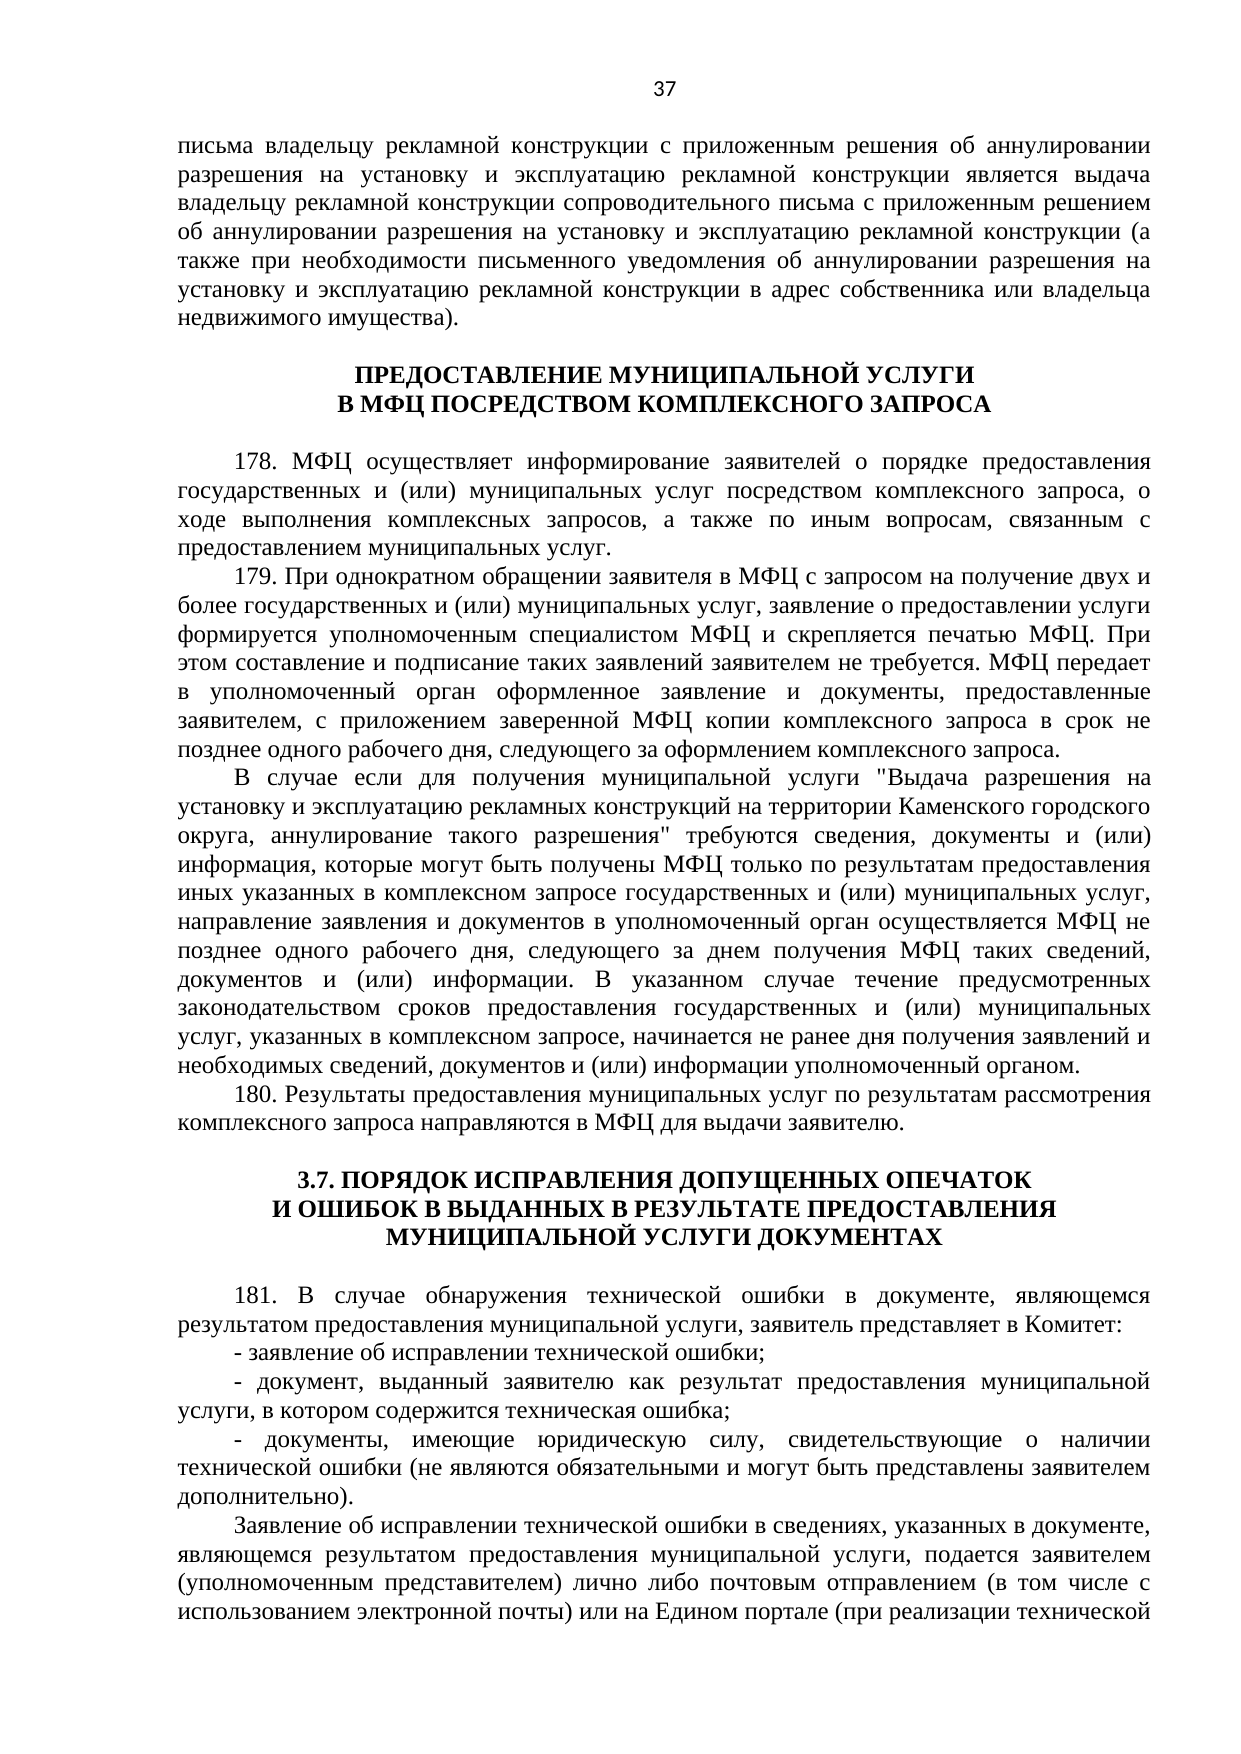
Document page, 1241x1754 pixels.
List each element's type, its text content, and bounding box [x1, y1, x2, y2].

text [177, 1510, 1152, 1625]
text 181. В случае обнаружения технической ошибки в документе, являющемся результатом предоставления муниципальной услуги, заявитель представляет в Комитет: [177, 1280, 1152, 1337]
text - документ, выданный заявителю как результат предоставления муниципальной услуги, в котором содержится техническая ошибка; [177, 1366, 1152, 1424]
title МУНИЦИПАЛЬНОЙ УСЛУГИ ДОКУМЕНТАХ [177, 1222, 1152, 1251]
title В МФЦ ПОСРЕДСТВОМ КОМПЛЕКСНОГО ЗАПРОСА [177, 389, 1152, 417]
text 179. При однократном обращении заявителя в МФЦ с запросом на получение двух и более государственных и (или) муниципальных услуг, заявление о предоставлении услуги формируется уполномоченным специалистом МФЦ и скрепляется печатью МФЦ. При этом составление и подписание таких заявлений заявителем не требуется. МФЦ передает в уполномоченный орган оформленное заявление и документы, предоставленные заявителем, с приложением заверенной МФЦ копии комплексного запроса в срок не позднее одного рабочего дня, следующего за оформлением комплексного запроса. [177, 561, 1152, 762]
text 180. Результаты предоставления муниципальных услуг по результатам рассмотрения комплексного запроса направляются в МФЦ для выдачи заявителю. [177, 1079, 1152, 1136]
text В случае если для получения муниципальной услуги "Выдача разрешения на установку и эксплуатацию рекламных конструкций на территории Каменского городского округа, аннулирование такого разрешения" требуются сведения, документы и (или) информация, которые могут быть получены МФЦ только по результатам предоставления иных указанных в комплексном запросе государственных и (или) муниципальных услуг, направление заявления и документов в уполномоченный орган осуществляется МФЦ не позднее одного рабочего дня, следующего за днем получения МФЦ таких сведений, документов и (или) информации. В указанном случае течение предусмотренных законодательством сроков предоставления государственных и (или) муниципальных услуг, указанных в комплексном запросе, начинается не ранее дня получения заявлений и необходимых сведений, документов и (или) информации уполномоченный органом. [177, 762, 1152, 1079]
text - заявление об исправлении технической ошибки; [177, 1337, 1152, 1366]
title ПРЕДОСТАВЛЕНИЕ МУНИЦИПАЛЬНОЙ УСЛУГИ [177, 360, 1152, 389]
title 3.7. ПОРЯДОК ИСПРАВЛЕНИЯ ДОПУЩЕННЫХ ОПЕЧАТОК И ОШИБОК В ВЫДАННЫХ В РЕЗУЛЬТАТЕ ПРЕДОСТАВЛЕНИЯ [177, 1165, 1152, 1222]
text - документы, имеющие юридическую силу, свидетельствующие о наличии технической ошибки (не являются обязательными и могут быть представлены заявителем дополнительно). [177, 1424, 1152, 1510]
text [177, 130, 1152, 331]
text 178. МФЦ осуществляет информирование заявителей о порядке предоставления государственных и (или) муниципальных услуг посредством комплексного запроса, о ходе выполнения комплексных запросов, а также по иным вопросам, связанным с предоставлением муниципальных услуг. [177, 446, 1152, 561]
